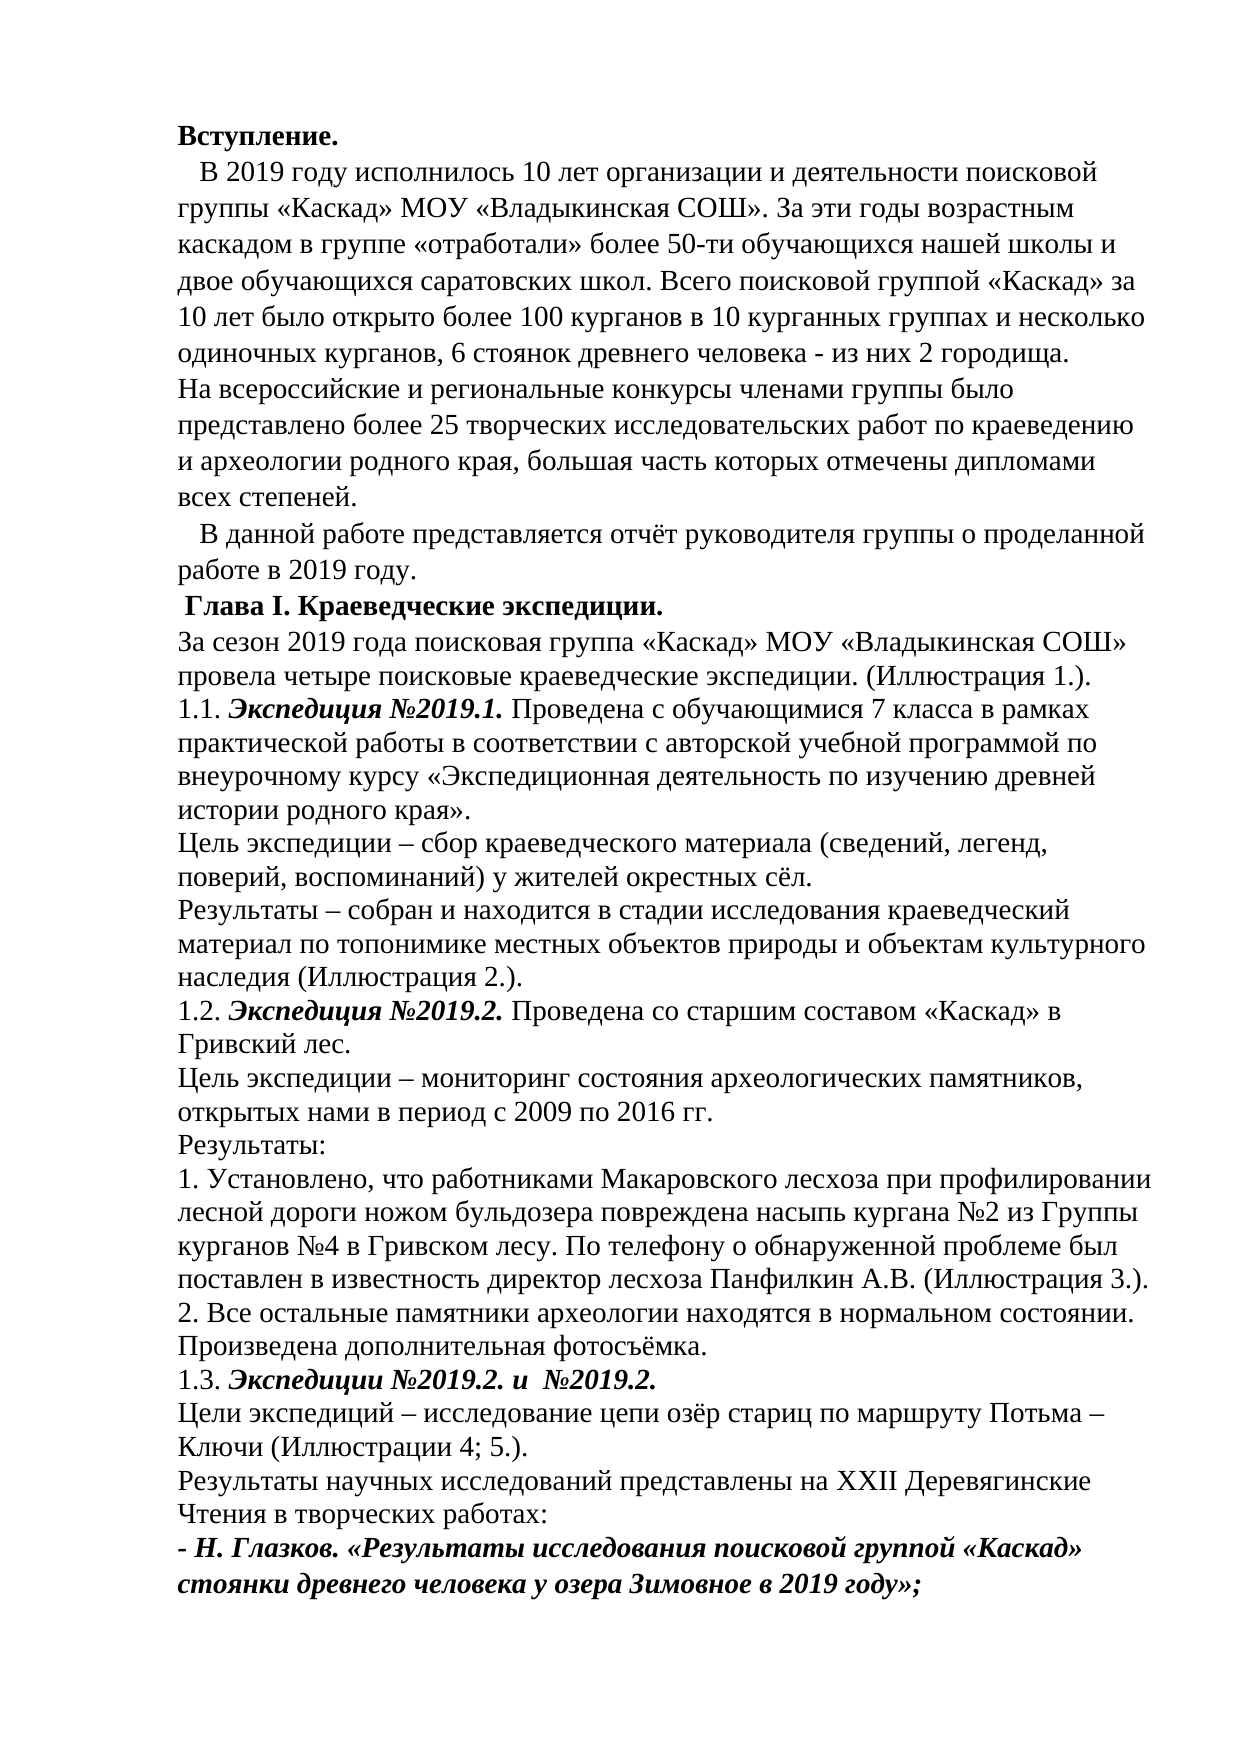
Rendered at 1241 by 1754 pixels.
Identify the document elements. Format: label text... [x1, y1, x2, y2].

text В данной работе представляется отчёт руководителя группы о проделанной работе в 2019 году. [177, 516, 1152, 585]
text Цель экспедиции – сбор краеведческого материала (сведений, легенд, поверий, воспоминаний) у жителей окрестных сёл. [177, 825, 1152, 892]
text 1.3. Экспедиции №2019.2. и №2019.2. [177, 1362, 1152, 1396]
text Результаты научных исследований представлены на XXII Деревягинские Чтения в творческих работах: [177, 1463, 1152, 1530]
text Глава I. Краеведческие экспедиции. [177, 588, 1152, 622]
text - Н. Глазков. «Результаты исследования поисковой группой «Каскад» [177, 1530, 1152, 1563]
text Результаты: [177, 1127, 1152, 1161]
text На всероссийские и региональные конкурсы членами группы было представлено более 25 творческих исследовательских работ по краеведению и археологии родного края, большая часть которых отмечены дипломами всех степеней. [177, 371, 1152, 513]
text Цели экспедиций – исследование цепи озёр стариц по маршруту Потьма – Ключи (Иллюстрации 4; 5.). [177, 1396, 1152, 1463]
text 1.1. Экспедиция №2019.1. Проведена с обучающимися 7 класса в рамках практической работы в соответствии с авторской учебной программой по внеурочному курсу «Экспедиционная деятельность по изучению древней истории родного края». [177, 691, 1152, 825]
text стоянки древнего человека у озера Зимовное в 2019 году»; [177, 1566, 1152, 1599]
text В 2019 году исполнилось 10 лет организации и деятельности поисковой группы «Каскад» МОУ «Владыкинская СОШ». За эти годы возрастным каскадом в группе «отработали» более 50-ти обучающихся нашей школы и двое обучающихся саратовских школ. Всего поисковой группой «Каскад» за 10 лет было открыто более 100 курганов в 10 курганных группах и несколько одиночных курганов, 6 стоянок древнего человека - из них 2 городища. [177, 154, 1152, 368]
text Вступление. [177, 118, 1152, 152]
text 1.2. Экспедиция №2019.2. Проведена со старшим составом «Каскад» в Гривский лес. [177, 993, 1152, 1060]
text 2. Все остальные памятники археологии находятся в нормальном состоянии. Произведена дополнительная фотосъёмка. [177, 1295, 1152, 1362]
text За сезон 2019 года поисковая группа «Каскад» МОУ «Владыкинская СОШ» провела четыре поисковые краеведческие экспедиции. (Иллюстрация 1.). [177, 624, 1152, 691]
text Результаты – собран и находится в стадии исследования краеведческий материал по топонимике местных объектов природы и объектам культурного наследия (Иллюстрация 2.). [177, 892, 1152, 993]
text 1. Установлено, что работниками Макаровского лесхоза при профилировании лесной дороги ножом бульдозера повреждена насыпь кургана №2 из Группы курганов №4 в Гривском лесу. По телефону о обнаруженной проблеме был поставлен в известность директор лесхоза Панфилкин А.В. (Иллюстрация 3.). [177, 1161, 1152, 1295]
text Цель экспедиции – мониторинг состояния археологических памятников, открытых нами в период с 2009 по 2016 гг. [177, 1060, 1152, 1127]
